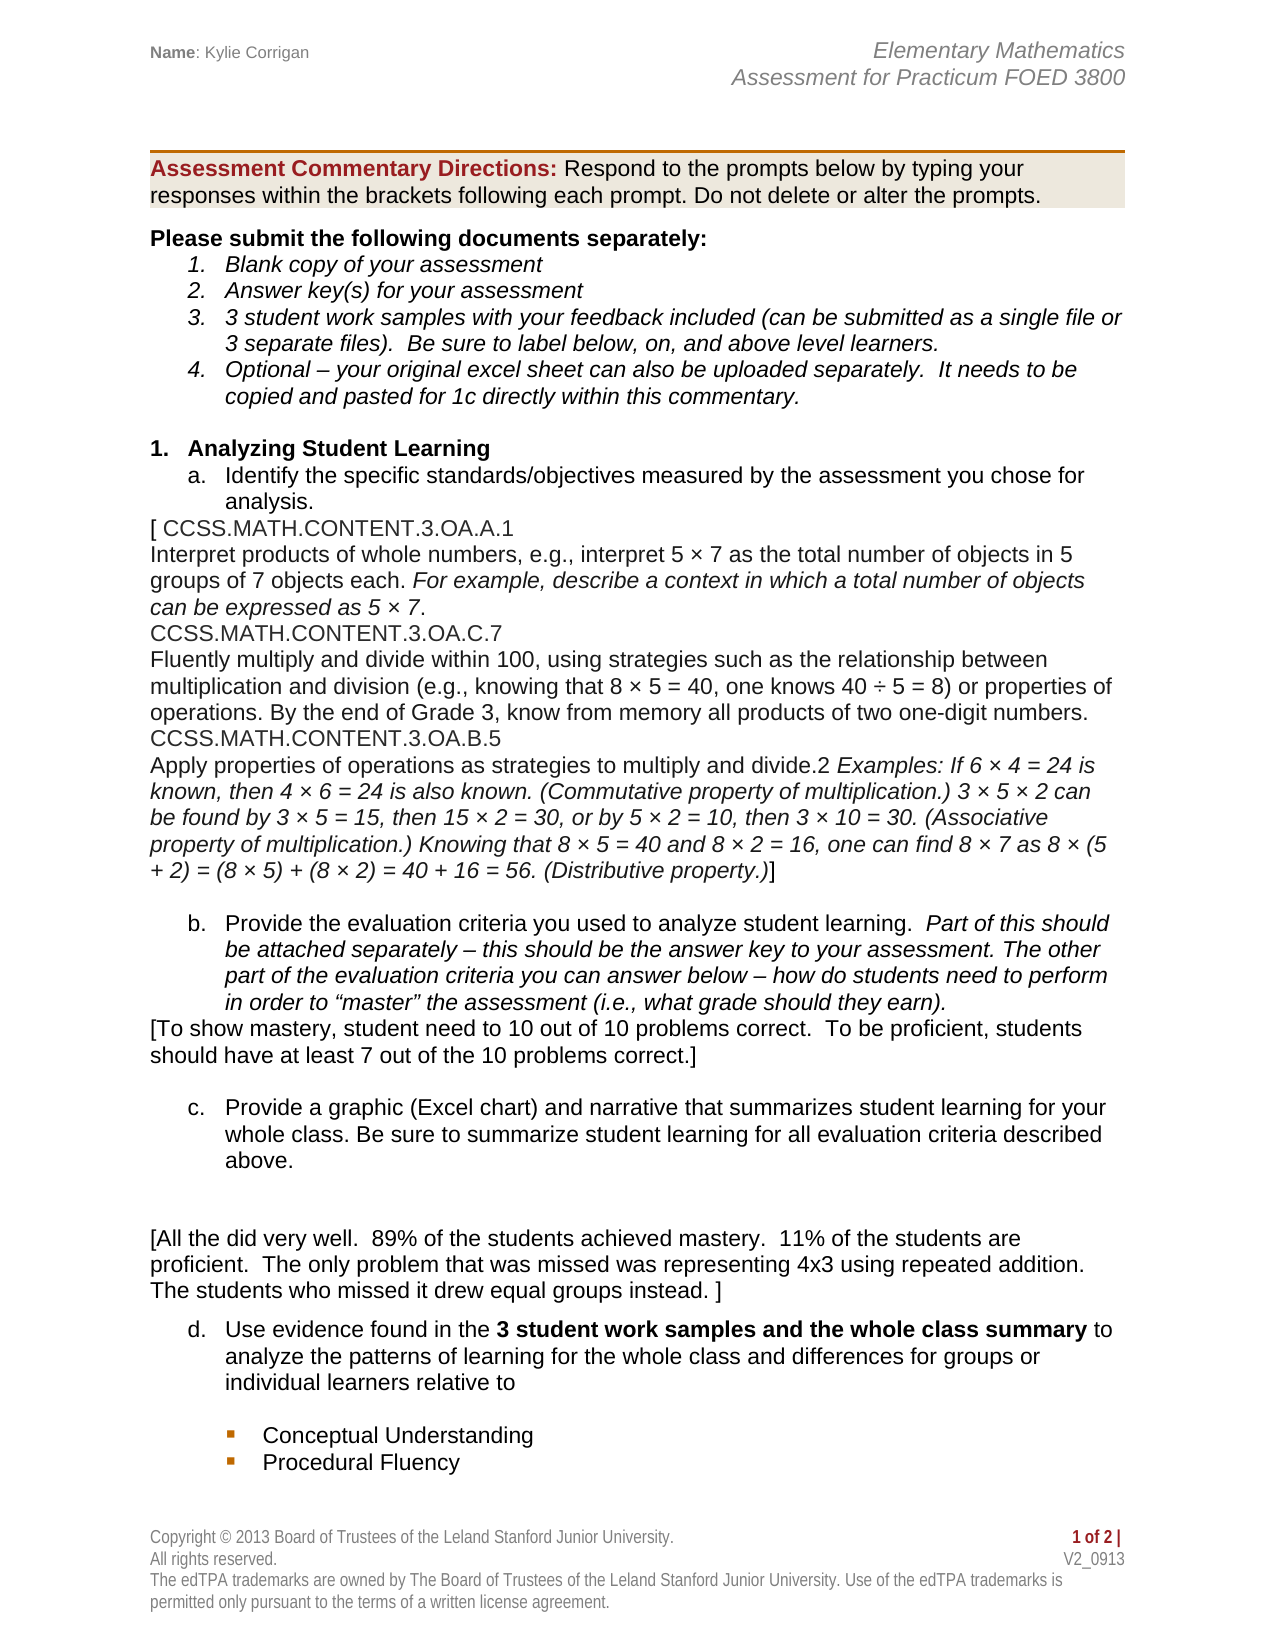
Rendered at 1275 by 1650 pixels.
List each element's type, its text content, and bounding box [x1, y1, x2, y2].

list 3 student work samples with your feedback included (can be submitted as a single file or 3 separate files). Be sure to label below, on, and above level learners. [187, 304, 1125, 356]
list Conceptual Understanding [225, 1422, 1125, 1448]
list c. Provide a graphic (Excel chart) and narrative that summarizes student learning for your whole class. Be sure to summarize student learning for all evaluation criteria described above. [187, 1094, 1125, 1173]
text [ CCSS.MATH.CONTENT.3.OA.A.1 [150, 514, 1125, 541]
text Assessment Commentary Directions: Respond to the prompts below by typing your responses within the brackets following each prompt. Do not delete or alter the prompts. [150, 153, 1125, 208]
text Fluently multiply and divide within 100, using strategies such as the relationship between multiplication and division (e.g., knowing that 8 × 5 = 40, one knows 40 ÷ 5 = 8) or properties of operations. By the end of Grade 3, know from memory all products of two one-digit numbers. [150, 646, 1125, 725]
list 1. Analyzing Student Learning [150, 435, 1125, 462]
text [To show mastery, student need to 10 out of 10 problems correct. To be proficient, students should have at least 7 out of the 10 problems correct.] [150, 1015, 1125, 1068]
text CCSS.MATH.CONTENT.3.OA.B.5 [150, 725, 1125, 752]
list Blank copy of your assessment [187, 251, 1125, 277]
text Apply properties of operations as strategies to multiply and divide.2 Examples: If 6 × 4 = 24 is known, then 4 × 6 = 24 is also known. (Commutative property of multiplication.) 3 × 5 × 2 can be found by 3 × 5 = 15, then 15 × 2 = 30, or by 5 × 2 = 10, then 3 × 10 = 30. (Associative property of multiplication.) Knowing that 8 × 5 = 40 and 8 × 2 = 16, one can find 8 × 7 as 8 × (5 + 2) = (8 × 5) + (8 × 2) = 40 + 16 = 56. (Distributive property.)] [150, 752, 1110, 883]
text CCSS.MATH.CONTENT.3.OA.C.7 [150, 620, 1125, 646]
list d. Use evidence found in the 3 student work samples and the whole class summary to analyze the patterns of learning for the whole class and differences for groups or individual learners relative to [187, 1316, 1125, 1395]
list Answer key(s) for your assessment [187, 277, 1125, 304]
list Please submit the following documents separately: [150, 224, 1125, 251]
list [All the did very well. 89% of the students achieved mastery. 11% of the students are proficient. The only problem that was missed was representing 4x3 using repeated addition. The students who missed it drew equal groups instead. ] [150, 1225, 1125, 1304]
list Procedural Fluency [225, 1448, 1125, 1475]
list a. Identify the specific standards/objectives measured by the assessment you chose for analysis. [187, 462, 1125, 514]
list b. Provide the evaluation criteria you used to analyze student learning. Part of this should be attached separately – this should be the answer key to your assessment. The other part of the evaluation criteria you can answer below – how do students need to perform in order to “master” the assessment (i.e., what grade should they earn). [187, 910, 1125, 1015]
text Interpret products of whole numbers, e.g., interpret 5 × 7 as the total number of objects in 5 groups of 7 objects each. For example, describe a context in which a total number of objects can be expressed as 5 × 7. [150, 541, 1110, 620]
list Optional – your original excel sheet can also be uploaded separately. It needs to be copied and pasted for 1c directly within this commentary. [187, 356, 1125, 409]
